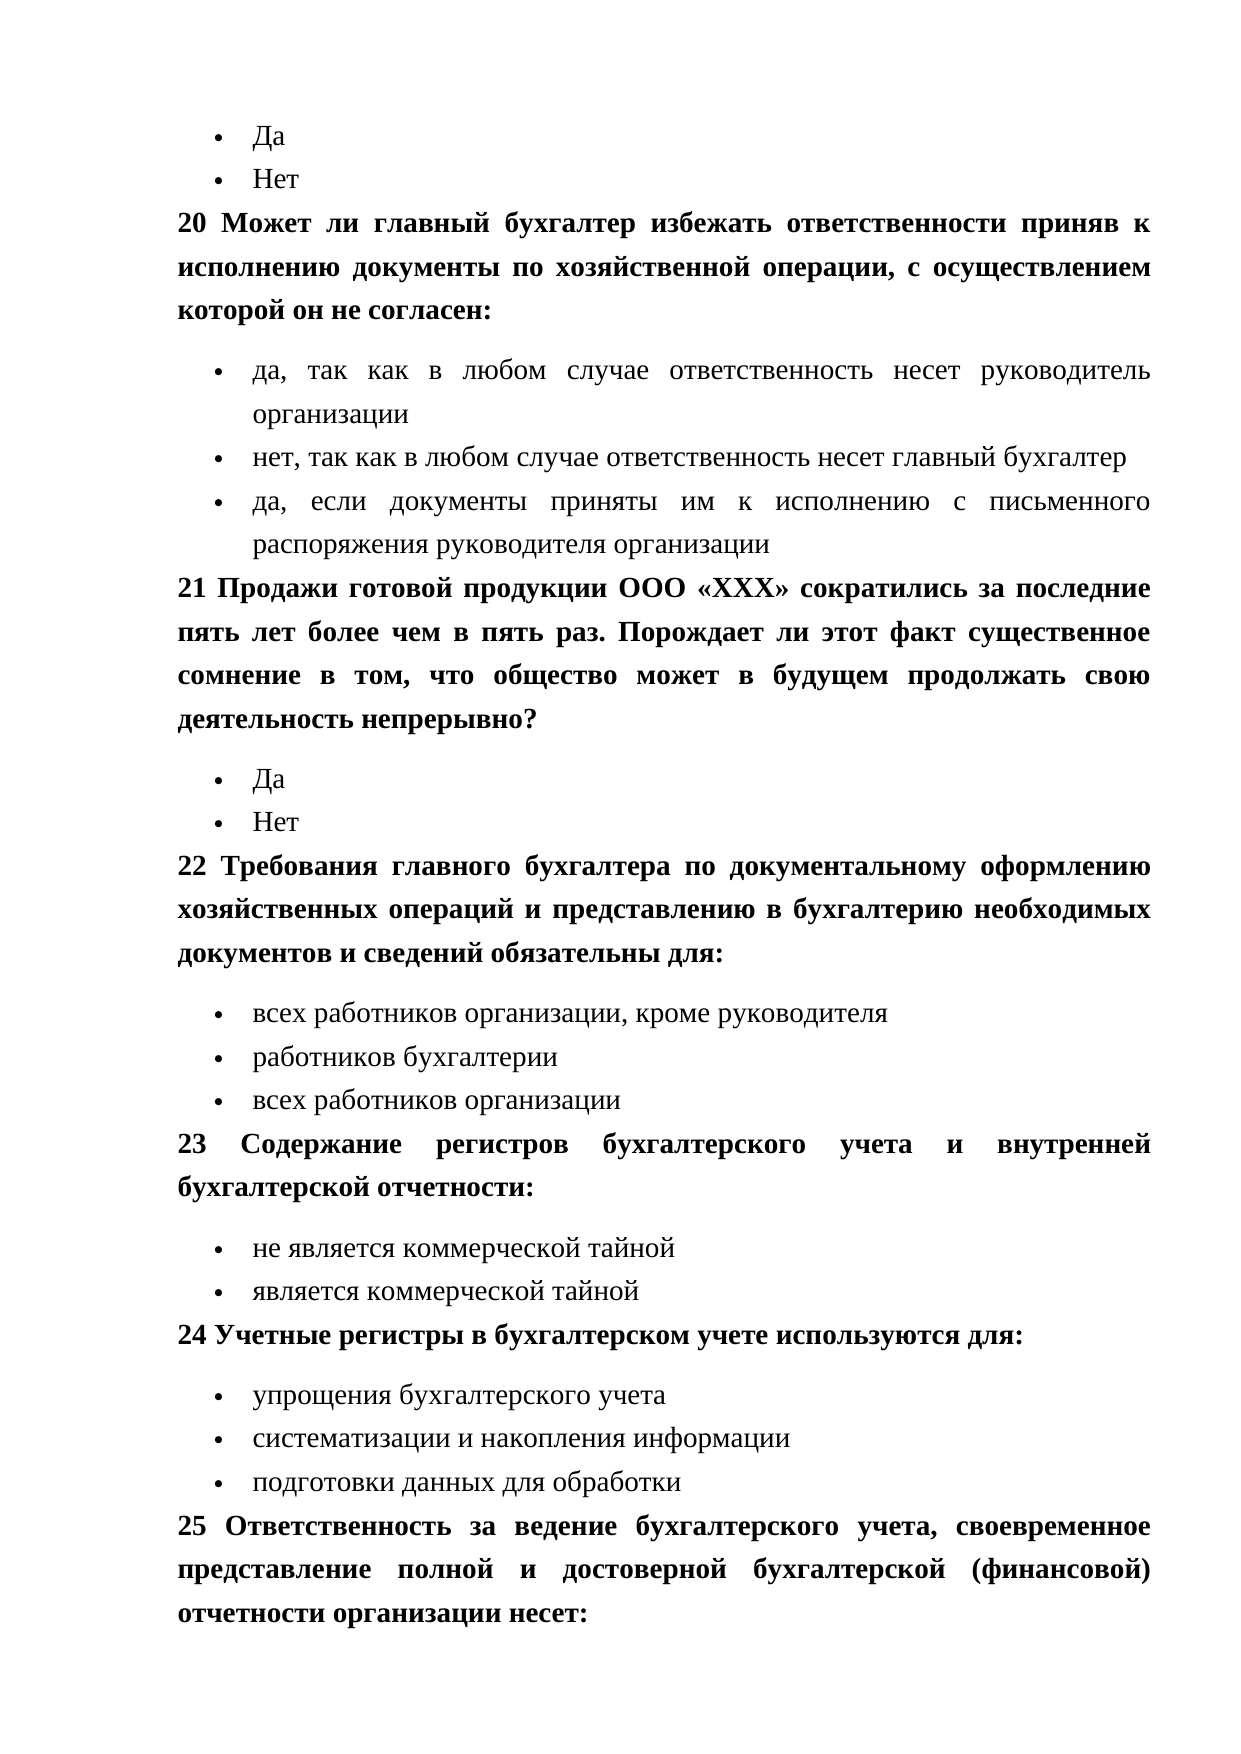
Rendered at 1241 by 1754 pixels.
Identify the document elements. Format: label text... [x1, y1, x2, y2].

list подготовки данных для обработки [215, 1464, 1152, 1498]
text 21 Продажи готовой продукции ООО «ХХХ» сократились за последние пять лет более чем в пять раз. Порождает ли этот факт существенное сомнение в том, что общество может в будущем продолжать свою деятельность непрерывно? [177, 570, 1152, 734]
list не является коммерческой тайной [215, 1230, 1152, 1263]
list нет, так как в любом случае ответственность несет главный бухгалтер [215, 439, 1152, 473]
list всех работников организации, кроме руководителя [215, 995, 1152, 1029]
list да, если документы приняты им к исполнению с письменного распоряжения руководителя организации [215, 483, 1152, 560]
list Да [215, 761, 1152, 794]
list да, так как в любом случае ответственность несет руководитель организации [215, 352, 1152, 429]
text 22 Требования главного бухгалтера по документальному оформлению хозяйственных операций и представлению в бухгалтерию необходимых документов и сведений обязательны для: [177, 848, 1152, 969]
list работников бухгалтерии [215, 1039, 1152, 1072]
text 24 Учетные регистры в бухгалтерском учете используются для: [177, 1317, 1152, 1350]
list всех работников организации [215, 1082, 1152, 1116]
list систематизации и накопления информации [215, 1421, 1152, 1454]
list Нет [215, 162, 1152, 195]
text 25 Ответственность за ведение бухгалтерского учета, своевременное представление полной и достоверной бухгалтерской (финансовой) отчетности организации несет: [177, 1508, 1152, 1628]
text 23 Содержание регистров бухгалтерского учета и внутренней бухгалтерской отчетности: [177, 1126, 1152, 1203]
list упрощения бухгалтерского учета [215, 1377, 1152, 1411]
text 20 Может ли главный бухгалтер избежать ответственности приняв к исполнению документы по хозяйственной операции, с осуществлением которой он не согласен: [177, 205, 1152, 326]
list Нет [215, 804, 1152, 838]
list является коммерческой тайной [215, 1273, 1152, 1307]
list Да [215, 118, 1152, 152]
